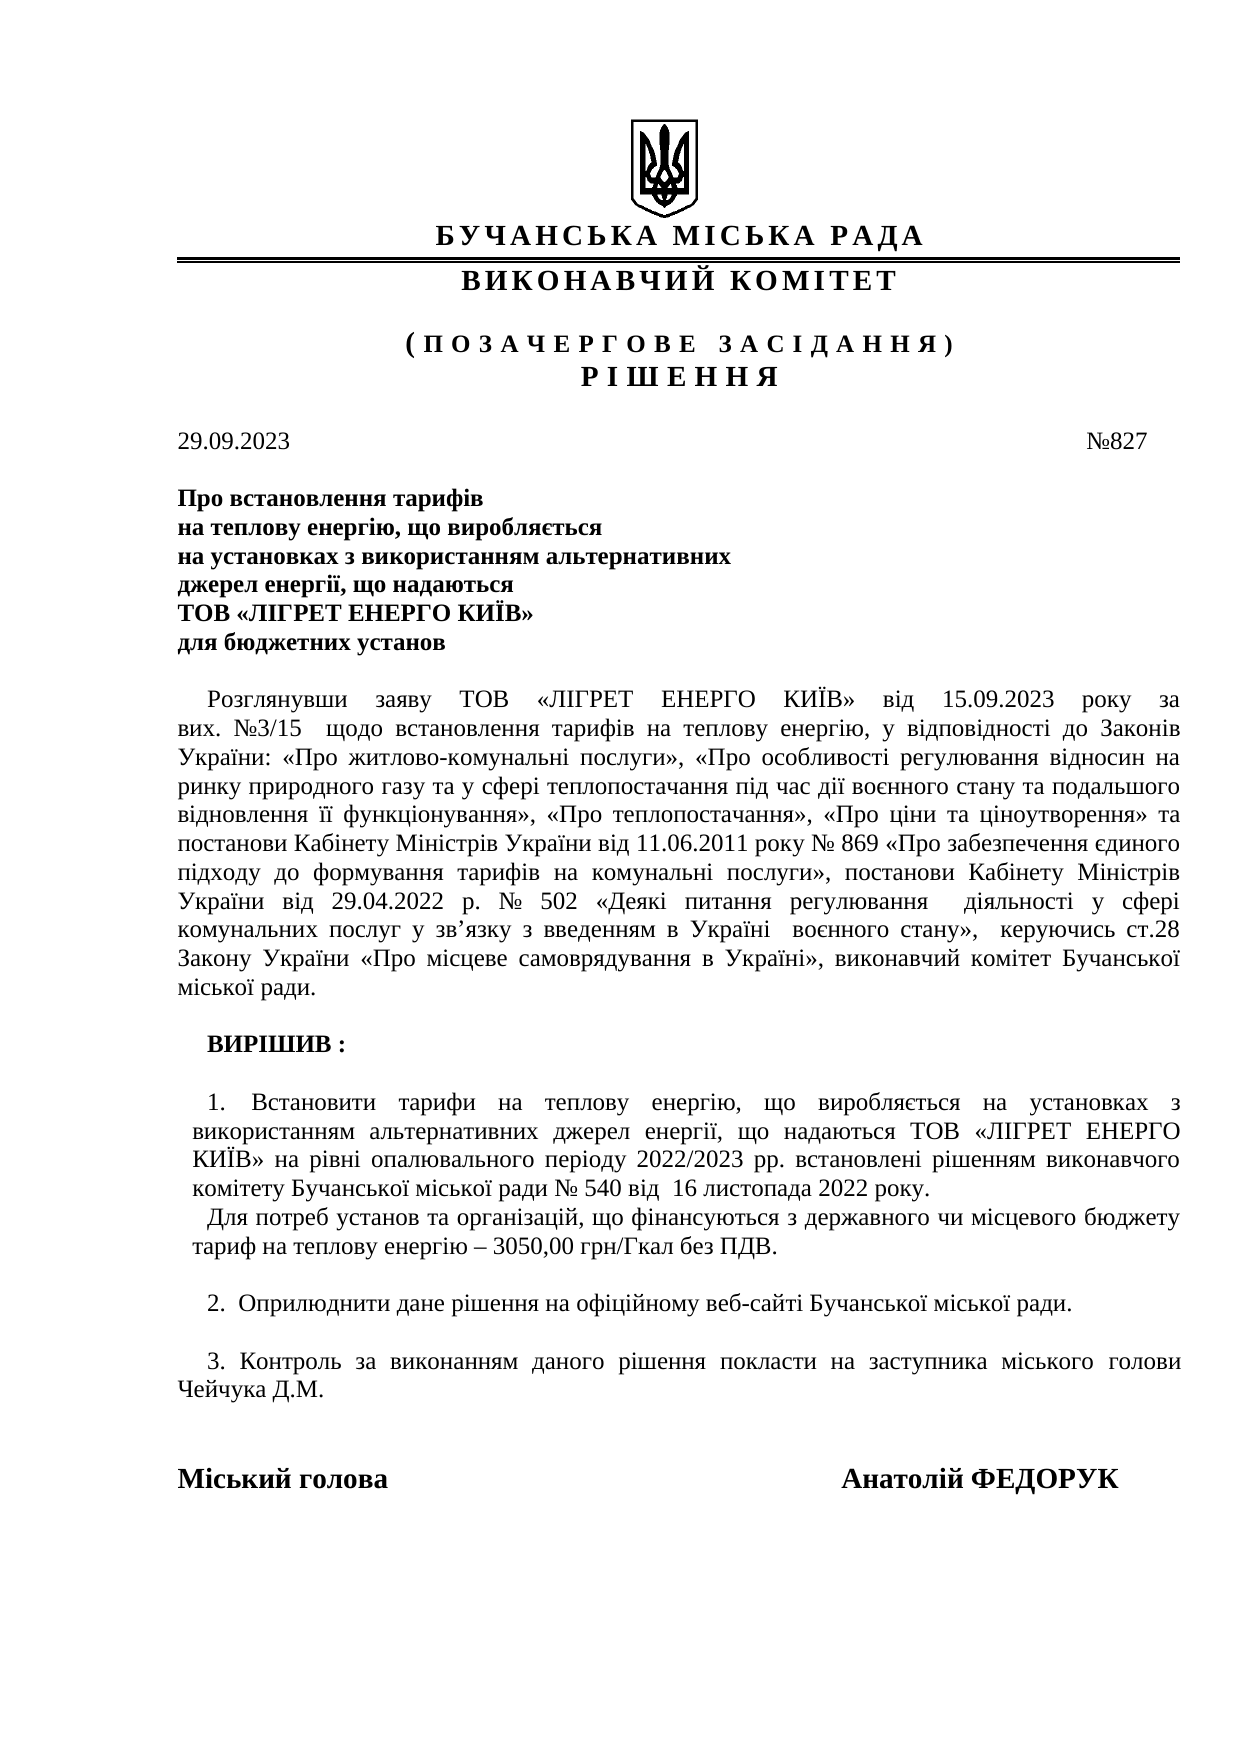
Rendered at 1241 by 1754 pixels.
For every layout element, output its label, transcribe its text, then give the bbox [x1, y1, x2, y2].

title Встановити тарифи на теплову енергію, що виробляється на установках з використанням альтернативних джерел енергії, що надаються ТОВ «ЛІГРЕТ ЕНЕРГО КИЇВ» на рівні опалювального періоду 2022/2023 рр. встановлені рішенням виконавчого комітету Бучанської міської ради № 540 від 16 листопада 2022 року. [192, 1087, 1181, 1202]
title Для потреб установ та організацій, що фінансуються з державного чи місцевого бюджету тариф на теплову енергію – 3050,00 грн/Гкал без ПДВ. [192, 1202, 1181, 1259]
text Розглянувши заяву ТОВ «ЛІГРЕТ ЕНЕРГО КИЇВ» від 15.09.2023 року за вих. №3/15 щодо встановлення тарифів на теплову енергію, у відповідності до Законів України: «Про житлово-комунальні послуги», «Про особливості регулювання відносин на ринку природного газу та у сфері теплопостачання під час дії воєнного стану та подальшого відновлення її функціонування», «Про теплопостачання», «Про ціни та ціноутворення» та постанови Кабінету Міністрів України від 11.06.2011 року № 869 «Про забезпечення єдиного підходу до формування тарифів на комунальні послуги», постанови Кабінету Міністрів України від 29.04.2022 р. № 502 «Деякі питання регулювання діяльності у сфері комунальних послуг у зв’язку з введенням в Україні воєнного стану», керуючись ст.28 Закону України «Про місцеве самоврядування в Україні», виконавчий комітет Бучанської міської ради. [177, 684, 1181, 1001]
text Про встановлення тарифів [177, 483, 1181, 512]
text (ПОЗАЧЕРГОВЕ ЗАСІДАННЯ) [177, 325, 1181, 359]
text для бюджетних установ [177, 627, 1181, 656]
table_header ВИКОНАВЧИЙ КОМІТЕТ [177, 263, 1180, 325]
text на установках з використанням альтернативних [177, 541, 1181, 569]
text 3. Контроль за виконанням даного рішення покласти на заступника міського голови Чейчука Д.М. [177, 1346, 1181, 1403]
text БУЧАНСЬКА МІСЬКА РАДА [177, 218, 1181, 252]
text на теплову енергію, що виробляється [177, 512, 1181, 541]
text 2. Оприлюднити дане рішення на офіційному веб-сайті Бучанської міської ради. [177, 1288, 1181, 1317]
text Міський голова Анатолій ФЕДОРУК [177, 1461, 1181, 1494]
text 29.09.2023 №827 [177, 426, 1181, 454]
text джерел енергії, що надаються [177, 569, 1181, 598]
text РІШЕННЯ [177, 359, 1181, 392]
title ВИРІШИВ : [177, 1029, 1181, 1058]
picture [629, 118, 700, 219]
text ТОВ «ЛІГРЕТ ЕНЕРГО КИЇВ» [177, 598, 1181, 627]
